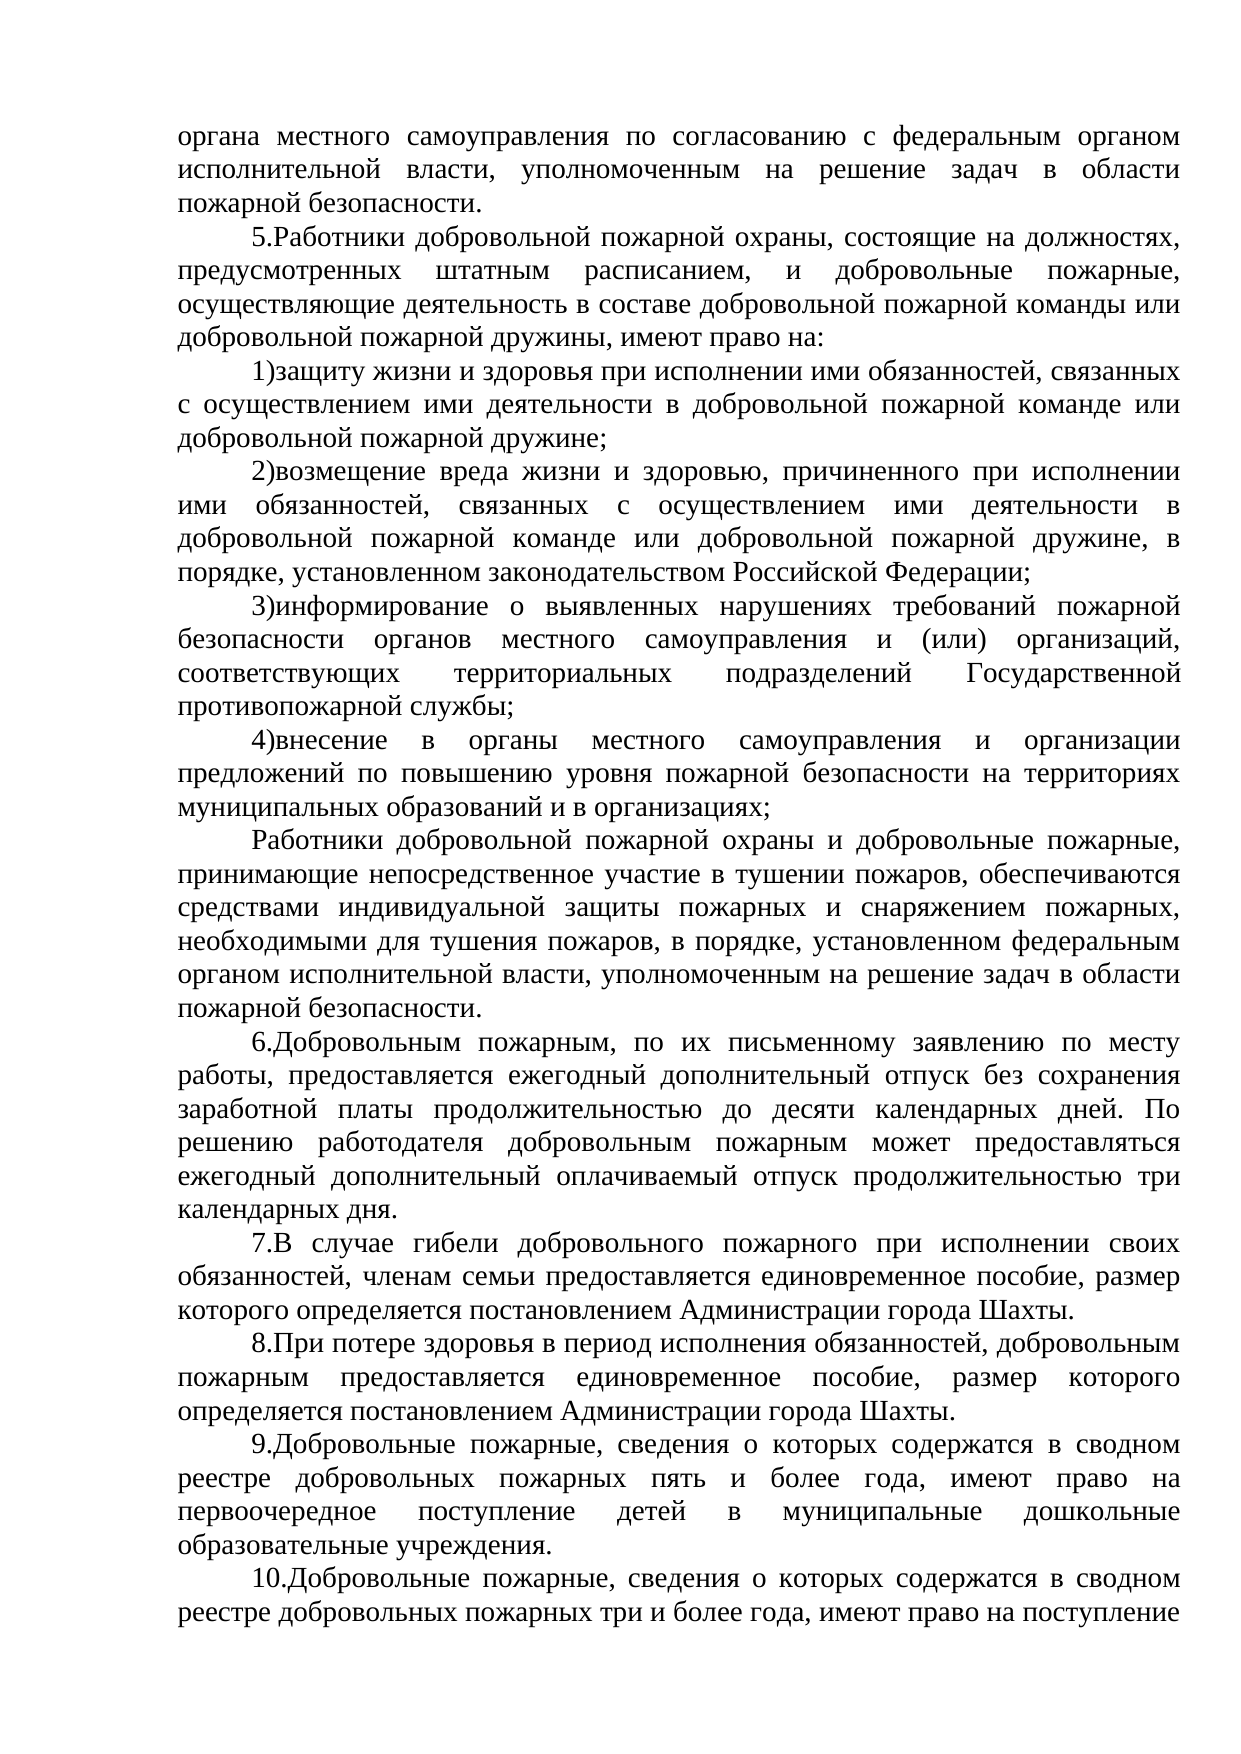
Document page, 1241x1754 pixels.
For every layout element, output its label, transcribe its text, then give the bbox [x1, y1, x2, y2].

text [177, 118, 1181, 219]
text 6.Добровольным пожарным, по их письменному заявлению по месту работы, предоставляется ежегодный дополнительный отпуск без сохранения заработной платы продолжительностью до десяти календарных дней. По решению работодателя добровольным пожарным может предоставляться ежегодный дополнительный оплачиваемый отпуск продолжительностью три календарных дня. [177, 1024, 1181, 1225]
text 1)защиту жизни и здоровья при исполнении ими обязанностей, связанных с осуществлением ими деятельности в добровольной пожарной команде или добровольной пожарной дружине; [177, 353, 1181, 453]
text 3)информирование о выявленных нарушениях требований пожарной безопасности органов местного самоуправления и (или) организаций, соответствующих территориальных подразделений Государственной противопожарной службы; [177, 588, 1181, 722]
text Работники добровольной пожарной охраны и добровольные пожарные, принимающие непосредственное участие в тушении пожаров, обеспечиваются средствами индивидуальной защиты пожарных и снаряжением пожарных, необходимыми для тушения пожаров, в порядке, установленном федеральным органом исполнительной власти, уполномоченным на решение задач в области пожарной безопасности. [177, 822, 1181, 1024]
text 9.Добровольные пожарные, сведения о которых содержатся в сводном реестре добровольных пожарных пять и более года, имеют право на первоочередное поступление детей в муниципальные дошкольные образовательные учреждения. [177, 1426, 1181, 1560]
text 7.В случае гибели добровольного пожарного при исполнении своих обязанностей, членам семьи предоставляется единовременное пособие, размер которого определяется постановлением Администрации города Шахты. [177, 1225, 1181, 1326]
text 8.При потере здоровья в период исполнения обязанностей, добровольным пожарным предоставляется единовременное пособие, размер которого определяется постановлением Администрации города Шахты. [177, 1326, 1181, 1426]
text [177, 1560, 1181, 1627]
text 2)возмещение вреда жизни и здоровью, причиненного при исполнении ими обязанностей, связанных с осуществлением ими деятельности в добровольной пожарной команде или добровольной пожарной дружине, в порядке, установленном законодательством Российской Федерации; [177, 453, 1181, 588]
text 5.Работники добровольной пожарной охраны, состоящие на должностях, предусмотренных штатным расписанием, и добровольные пожарные, осуществляющие деятельность в составе добровольной пожарной команды или добровольной пожарной дружины, имеют право на: [177, 219, 1181, 353]
text 4)внесение в органы местного самоуправления и организации предложений по повышению уровня пожарной безопасности на территориях муниципальных образований и в организациях; [177, 722, 1181, 822]
